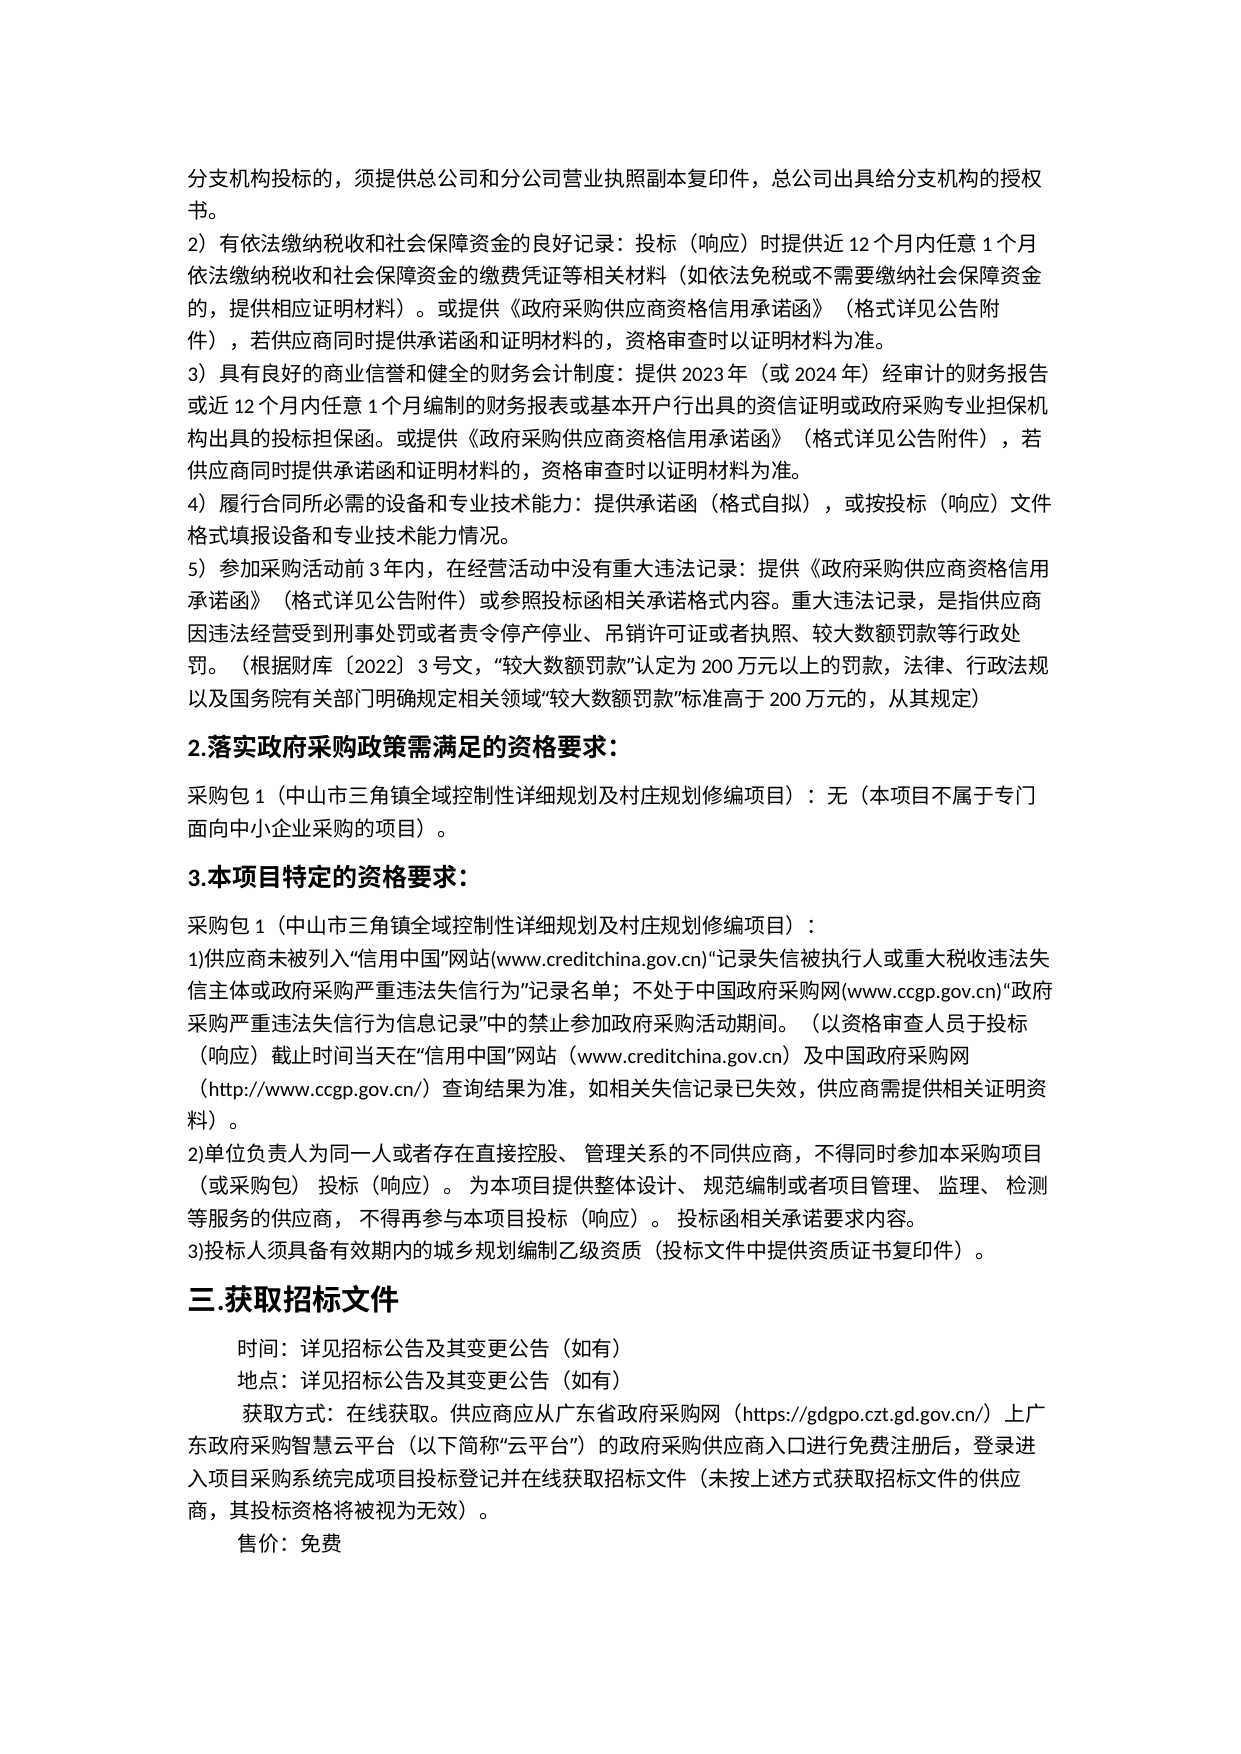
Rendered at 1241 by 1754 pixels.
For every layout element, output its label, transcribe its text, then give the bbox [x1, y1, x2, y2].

text 3）具有良好的商业信誉和健全的财务会计制度：提供2023年（或2024年）经审计的财务报告或近12个月内任意1个月编制的财务报表或基本开户行出具的资信证明或政府采购专业担保机构出具的投标担保函。或提供《政府采购供应商资格信用承诺函》（格式详见公告附件），若供应商同时提供承诺函和证明材料的，资格审查时以证明材料为准。 [187, 357, 1053, 487]
text 采购包1（中山市三角镇全域控制性详细规划及村庄规划修编项目）：无（本项目不属于专门面向中小企业采购的项目）。 [187, 779, 1053, 844]
text 2）有依法缴纳税收和社会保障资金的良好记录：投标（响应）时提供近12个月内任意1个月依法缴纳税收和社会保障资金的缴费凭证等相关材料（如依法免税或不需要缴纳社会保障资金的，提供相应证明材料）。或提供《政府采购供应商资格信用承诺函》（格式详见公告附件），若供应商同时提供承诺函和证明材料的，资格审查时以证明材料为准。 [187, 227, 1053, 357]
text 3)投标人须具备有效期内的城乡规划编制乙级资质（投标文件中提供资质证书复印件）。 [187, 1234, 1053, 1267]
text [187, 162, 1053, 227]
text 地点：详见招标公告及其变更公告（如有） [187, 1364, 1053, 1397]
text 三.获取招标文件 [187, 1267, 1053, 1332]
text 3.本项目特定的资格要求： [187, 844, 1053, 909]
text 5）参加采购活动前3年内，在经营活动中没有重大违法记录：提供《政府采购供应商资格信用承诺函》（格式详见公告附件）或参照投标函相关承诺格式内容。重大违法记录，是指供应商因违法经营受到刑事处罚或者责令停产停业、吊销许可证或者执照、较大数额罚款等行政处罚。（根据财库〔2022〕3号文，“较大数额罚款”认定为200万元以上的罚款，法律、行政法规以及国务院有关部门明确规定相关领域“较大数额罚款”标准高于200万元的，从其规定） [187, 552, 1053, 714]
text 售价：免费 [187, 1527, 1053, 1559]
text 获取方式：在线获取。供应商应从广东省政府采购网（https://gdgpo.czt.gd.gov.cn/）上广东政府采购智慧云平台（以下简称“云平台”）的政府采购供应商入口进行免费注册后，登录进入项目采购系统完成项目投标登记并在线获取招标文件（未按上述方式获取招标文件的供应商，其投标资格将被视为无效）。 [187, 1397, 1053, 1527]
text 2.落实政府采购政策需满足的资格要求： [187, 714, 1053, 779]
text 2)单位负责人为同一人或者存在直接控股、 管理关系的不同供应商，不得同时参加本采购项目（或采购包） 投标（响应）。 为本项目提供整体设计、 规范编制或者项目管理、 监理、 检测等服务的供应商， 不得再参与本项目投标（响应）。 投标函相关承诺要求内容。 [187, 1137, 1053, 1234]
text 采购包1（中山市三角镇全域控制性详细规划及村庄规划修编项目）： [187, 909, 1053, 942]
text 1)供应商未被列入“信用中国”网站(www.creditchina.gov.cn)“记录失信被执行人或重大税收违法失信主体或政府采购严重违法失信行为”记录名单；不处于中国政府采购网(www.ccgp.gov.cn)“政府采购严重违法失信行为信息记录”中的禁止参加政府采购活动期间。（以资格审查人员于投标（响应）截止时间当天在“信用中国”网站（www.creditchina.gov.cn）及中国政府采购网（http://www.ccgp.gov.cn/）查询结果为准，如相关失信记录已失效，供应商需提供相关证明资料）。 [187, 942, 1053, 1137]
text 4）履行合同所必需的设备和专业技术能力：提供承诺函（格式自拟），或按投标（响应）文件格式填报设备和专业技术能力情况。 [187, 487, 1053, 552]
text 时间：详见招标公告及其变更公告（如有） [187, 1332, 1053, 1364]
